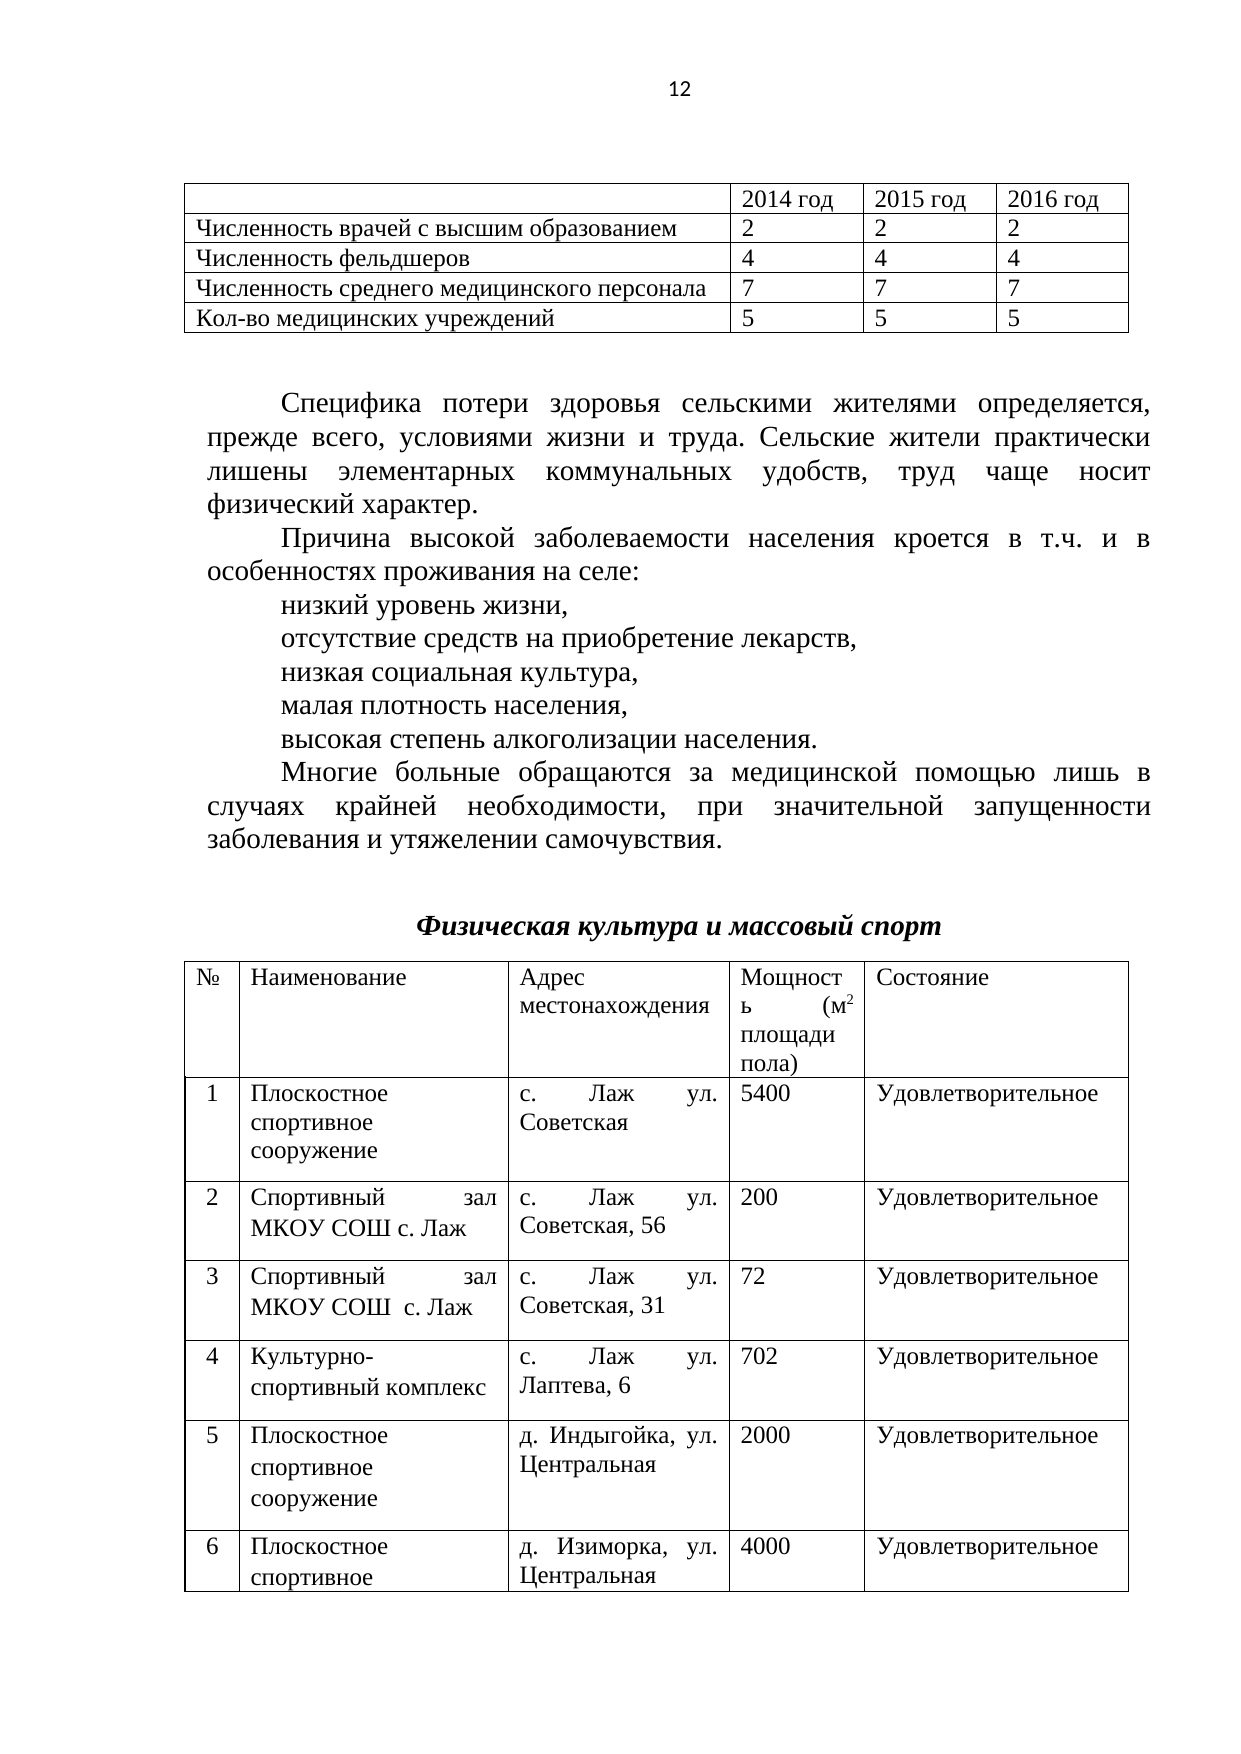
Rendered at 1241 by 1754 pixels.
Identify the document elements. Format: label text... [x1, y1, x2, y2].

table_cell 7 [731, 273, 863, 302]
table_cell 2 [997, 214, 1128, 242]
table_cell 2000 [730, 1421, 864, 1530]
table_cell с. Лаж ул. Советская, 56 [509, 1182, 729, 1260]
table_cell 200 [730, 1182, 864, 1260]
table_cell 702 [730, 1341, 864, 1419]
table_cell с. Лаж ул. Лаптева, 6 [509, 1341, 729, 1419]
table_header Адрес местонахождения [509, 962, 729, 1077]
text Физическая культура и массовый спорт [207, 908, 1152, 941]
table_cell 5400 [730, 1078, 864, 1181]
table_cell Плоскостное спортивное сооружение [240, 1078, 508, 1181]
table_cell 2 [864, 214, 996, 242]
table_cell 2 [731, 214, 863, 242]
text низкая социальная культура, [207, 654, 1152, 687]
table_cell Численность среднего медицинского персонала [185, 273, 730, 302]
table_header 2016 год [997, 184, 1128, 212]
text Многие больные обращаются за медицинской помощью лишь в случаях крайней необходимости, при значительной запущенности заболевания и утяжелении самочувствия. [207, 754, 1152, 855]
table_cell Спортивный зал МКОУ СОШ с. Лаж [240, 1182, 508, 1260]
table_cell 5 [731, 303, 863, 332]
table_cell 2 [186, 1182, 239, 1260]
table_cell 4000 [730, 1531, 864, 1591]
table_cell Численность врачей с высшим образованием [185, 214, 730, 242]
table_cell Культурно-спортивный комплекс [240, 1341, 508, 1419]
table_cell Кол-во медицинских учреждений [185, 303, 730, 332]
table_cell 4 [864, 243, 996, 272]
table_cell с. Лаж ул. Советская, 31 [509, 1261, 729, 1340]
table_cell Удовлетворительное [865, 1531, 1128, 1591]
table_cell 5 [186, 1421, 239, 1530]
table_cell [509, 1531, 729, 1591]
table_header 2015 год [864, 184, 996, 212]
table_header 2014 год [731, 184, 863, 212]
table_cell 72 [730, 1261, 864, 1340]
table_cell 4 [997, 243, 1128, 272]
table_cell 7 [997, 273, 1128, 302]
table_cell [240, 1531, 508, 1591]
text Причина высокой заболеваемости населения кроется в т.ч. и в особенностях проживания на селе: [207, 520, 1152, 587]
table_cell Спортивный зал МКОУ СОШ с. Лаж [240, 1261, 508, 1340]
table_cell 4 [731, 243, 863, 272]
text низкий уровень жизни, [207, 587, 1152, 620]
table_header Мощность (м2 площади пола) [730, 962, 864, 1077]
table_header [185, 184, 730, 212]
table_cell 3 [186, 1261, 239, 1340]
table_cell Удовлетворительное [865, 1261, 1128, 1340]
table_cell Численность фельдшеров [185, 243, 730, 272]
table_header № [185, 962, 239, 1077]
text высокая степень алкоголизации населения. [207, 721, 1152, 754]
text Специфика потери здоровья сельскими жителями определяется, прежде всего, условиями жизни и труда. Сельские жители практически лишены элементарных коммунальных удобств, труд чаще носит физический характер. [207, 386, 1152, 520]
table_cell Удовлетворительное [865, 1341, 1128, 1419]
table_cell 6 [186, 1531, 239, 1591]
table_cell д. Индыгойка, ул. Центральная [509, 1421, 729, 1530]
table_cell 5 [997, 303, 1128, 332]
table_cell 1 [186, 1078, 239, 1181]
table_header Наименование [240, 962, 508, 1077]
text отсутствие средств на приобретение лекарств, [207, 620, 1152, 654]
table_cell Удовлетворительное [865, 1421, 1128, 1530]
table_header Состояние [865, 962, 1128, 1077]
table_cell 4 [186, 1341, 239, 1419]
table_cell Удовлетворительное [865, 1078, 1128, 1181]
text малая плотность населения, [207, 687, 1152, 721]
table_cell 7 [864, 273, 996, 302]
table_cell с. Лаж ул. Советская [509, 1078, 729, 1181]
table_cell Удовлетворительное [865, 1182, 1128, 1260]
table_cell Плоскостное спортивное сооружение [240, 1421, 508, 1530]
table_cell 5 [864, 303, 996, 332]
